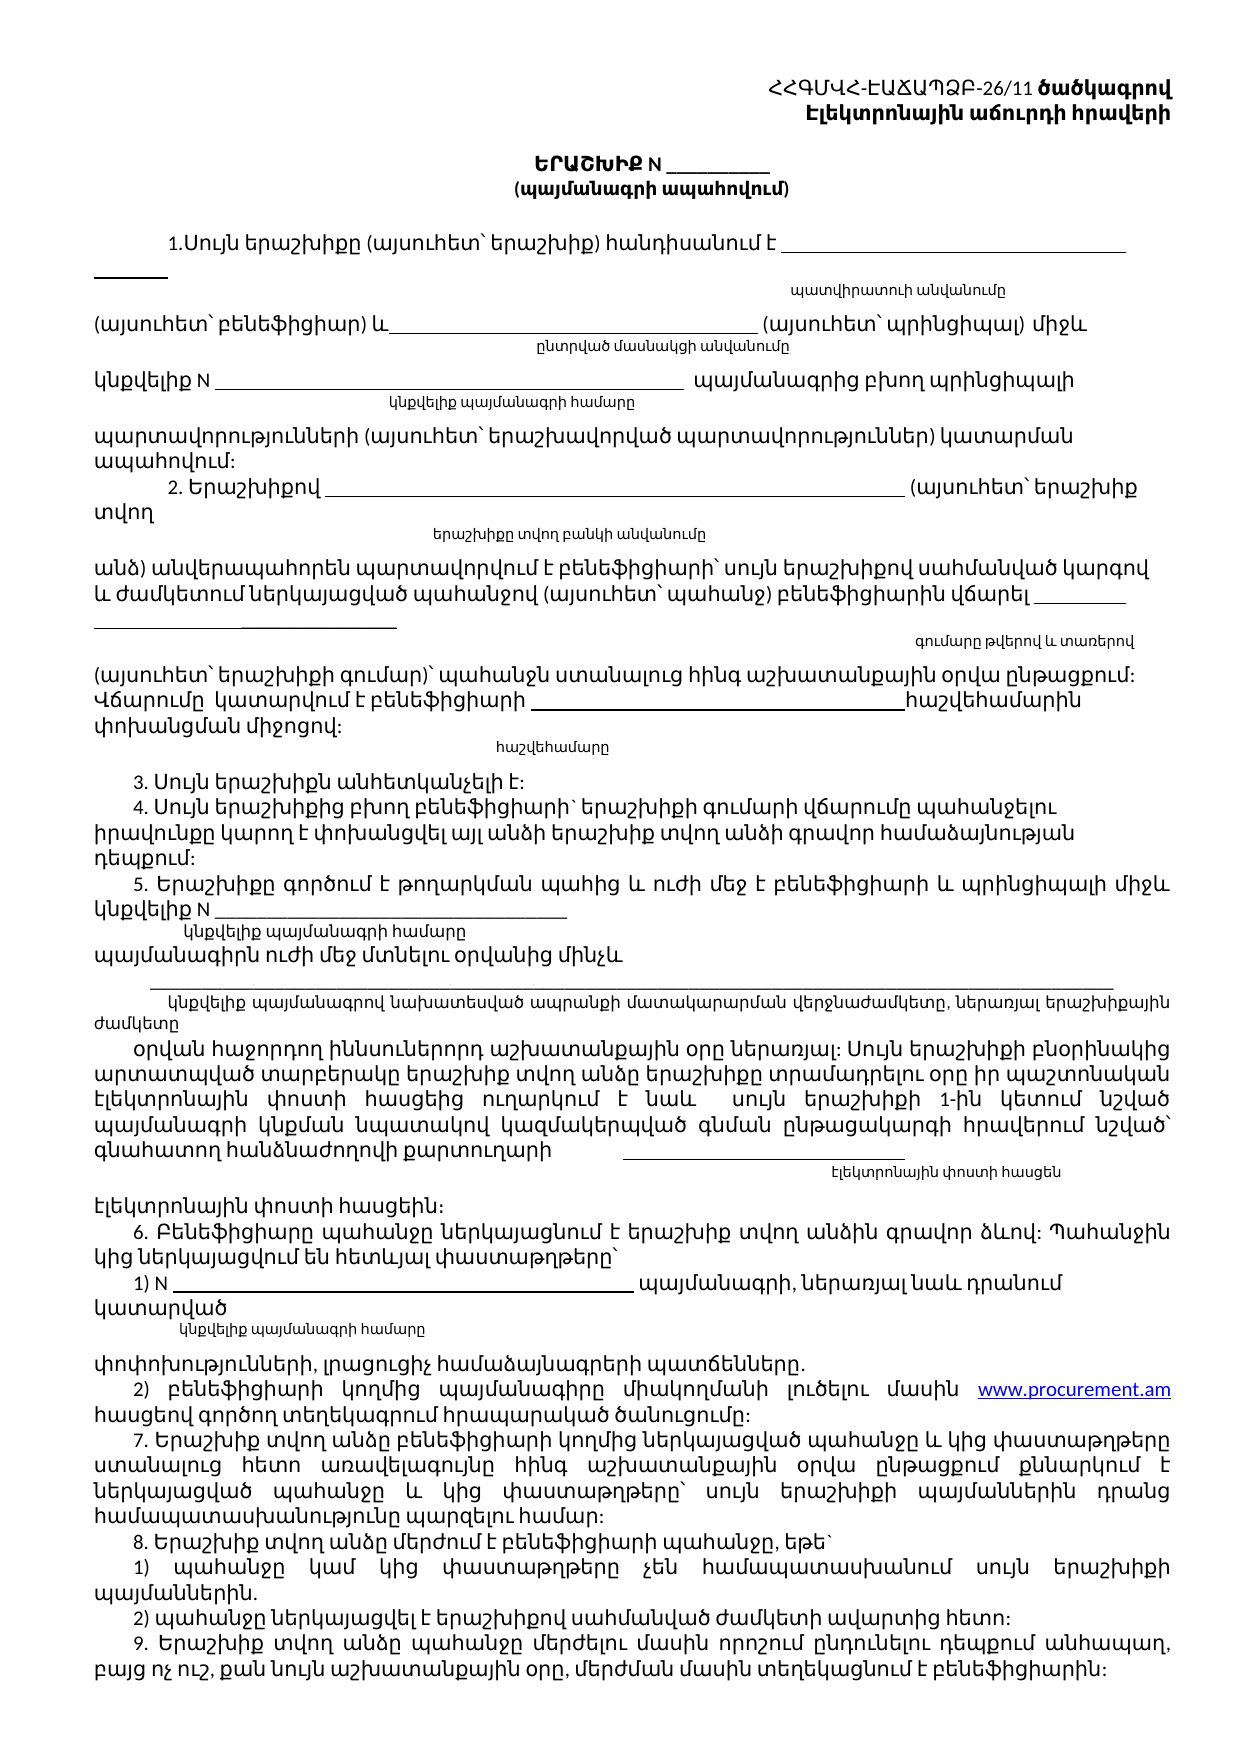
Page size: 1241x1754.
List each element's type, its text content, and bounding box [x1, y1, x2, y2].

text անձ) անվերապահորեն պարտավորվում է բենեֆիցիարի՝ սույն երաշխիքով սահմանված կարգով և ժամկետում ներկայացված պահանջով (այսուհետ՝ պահանջ) բենեֆիցիարին վճարել _______________ [94, 556, 1171, 632]
text 6. Բենեֆիցիարը պահանջը ներկայացնում է երաշխիք տվող անձին գրավոր ձևով: Պահանջին կից ներկայացվում են հետևյալ փաստաթղթերը՝ [94, 1219, 1171, 1270]
text 3. Սույն երաշխիքն անհետկանչելի է: [94, 769, 1171, 794]
text 8. Երաշխիք տվող անձը մերժում է բենեֆիցիարի պահանջը, եթե` [94, 1529, 1171, 1554]
text օրվան հաջորդող իննսուներորդ աշխատանքային օրը ներառյալ: Սույն երաշխիքի բնօրինակից արտատպված տարբերակը երաշխիք տվող անձը երաշխիքը տրամադրելու օրը իր պաշտոնական էլեկտրոնային փոստի հասցեից ուղարկում է նաև սույն երաշխիքի 1-ին կետում նշված պայմանագրի կնքման նպատակով կազմակերպված գնման ընթացակարգի հրավերում նշված՝ գնահատող հանձնաժողովի քարտուղարի [94, 1036, 1171, 1163]
text 7. Երաշխիք տվող անձը բենեֆիցիարի կողմից ներկայացված պահանջը և կից փաստաթղթերը ստանալուց հետո առավելագույնը հինգ աշխատանքային օրվա ընթացքում քննարկում է ներկայացված պահանջը և կից փաստաթղթերը՝ սույն երաշխիքի պայմաններին դրանց համապատասխանությունը պարզելու համար: [94, 1427, 1171, 1529]
text 4. Սույն երաշխիքից բխող բենեֆիցիարի` երաշխիքի գումարի վճարումը պահանջելու իրավունքը կարող է փոխանցվել այլ անձի երաշխիք տվող անձի գրավոր համաձայնության դեպքում: [94, 794, 1171, 871]
text 2) պահանջը ներկայացվել է երաշխիքով սահմանված ժամկետի ավարտից հետո: [94, 1605, 1171, 1631]
text (այսուհետ՝ երաշխիքի գումար)՝ պահանջն ստանալուց հինգ աշխատանքային օրվա ընթացքում: Վճարումը կատարվում է բենեֆիցիարի հաշվեհամարին փոխանցման միջոցով: [94, 662, 1171, 738]
list պայմանագիրն ուժի մեջ մտնելու օրվանից մինչև [94, 942, 1171, 967]
text կնքվելիք պայմանագրի համարը [94, 393, 1171, 423]
text կնքվելիք N պայմանագրից բխող պրինցիպալի [94, 367, 1171, 393]
text Էլեկտրոնային աճուրդի հրավերի [94, 100, 1171, 126]
text (այսուհետ՝ բենեֆիցիար) և (այսուհետ՝ պրինցիպալ) միջև ընտրված մասնակցի անվանումը [94, 311, 1171, 367]
text հաշվեհամարը [94, 738, 1171, 769]
list _____________________________________________________________________________________________ [94, 967, 1171, 993]
text գումարը թվերով և տառերով [831, 632, 1171, 662]
text 9. Երաշխիք տվող անձը պահանջը մերժելու մասին որոշում ընդունելու դեպքում անհապաղ, բայց ոչ ուշ, քան նույն աշխատանքային օրը, մերժման մասին տեղեկացնում է բենեֆիցիարին: [94, 1631, 1171, 1681]
text փոփոխությունների, լրացուցիչ համաձայնագրերի պատճենները. [94, 1351, 1171, 1376]
text կնքվելիք պայմանագրի համարը [94, 1321, 1171, 1351]
text կնքվելիք պայմանագրի համարը [94, 922, 1171, 942]
text ԵՐԱՇԽԻՔ N __________ [94, 151, 1171, 177]
text 1) N պայմանագրի, ներառյալ նաև դրանում կատարված [94, 1270, 1171, 1321]
text պարտավորությունների (այսուհետ՝ երաշխավորված պարտավորություններ) կատարման ապահովում: [94, 423, 1171, 474]
text 5. Երաշխիքը գործում է թողարկման պահից և ուժի մեջ է բենեֆիցիարի և պրինցիպալի միջև կնքվելիք N __________________________________ [94, 871, 1171, 922]
text 2. Երաշխիքով (այսուհետ՝ երաշխիք տվող [94, 474, 1171, 525]
text երաշխիքը տվող բանկի անվանումը [94, 525, 1171, 556]
text ՀՀԳՄՎՀ-ԷԱՃԱՊՁԲ-26/11 ծածկագրով [94, 75, 1171, 100]
text 1) պահանջը կամ կից փաստաթղթերը չեն համապատասխանում սույն երաշխիքի պայմաններին. [94, 1554, 1171, 1605]
text (պայմանագրի ապահովում) [94, 177, 1171, 199]
text 2) բենեֆիցիարի կողմից պայմանագիրը միակողմանի լուծելու մասին www.procurement.am հասցեով գործող տեղեկագրում հրապարակած ծանուցումը: [94, 1376, 1171, 1427]
text պատվիրատուի անվանումը [684, 281, 1171, 311]
text 1.Սույն երաշխիքը (այսուհետ՝ երաշխիք) հանդիսանում է [94, 230, 1171, 281]
list կնքվելիք պայմանագրով նախատեսված ապրանքի մատակարարման վերջնաժամկետը, ներառյալ երաշխիքային ժամկետը [94, 993, 1171, 1033]
text էլեկտրոնային փոստի հասցեին։ [94, 1193, 1171, 1219]
text էլեկտրոնային փոստի հասցեն [94, 1163, 1171, 1193]
